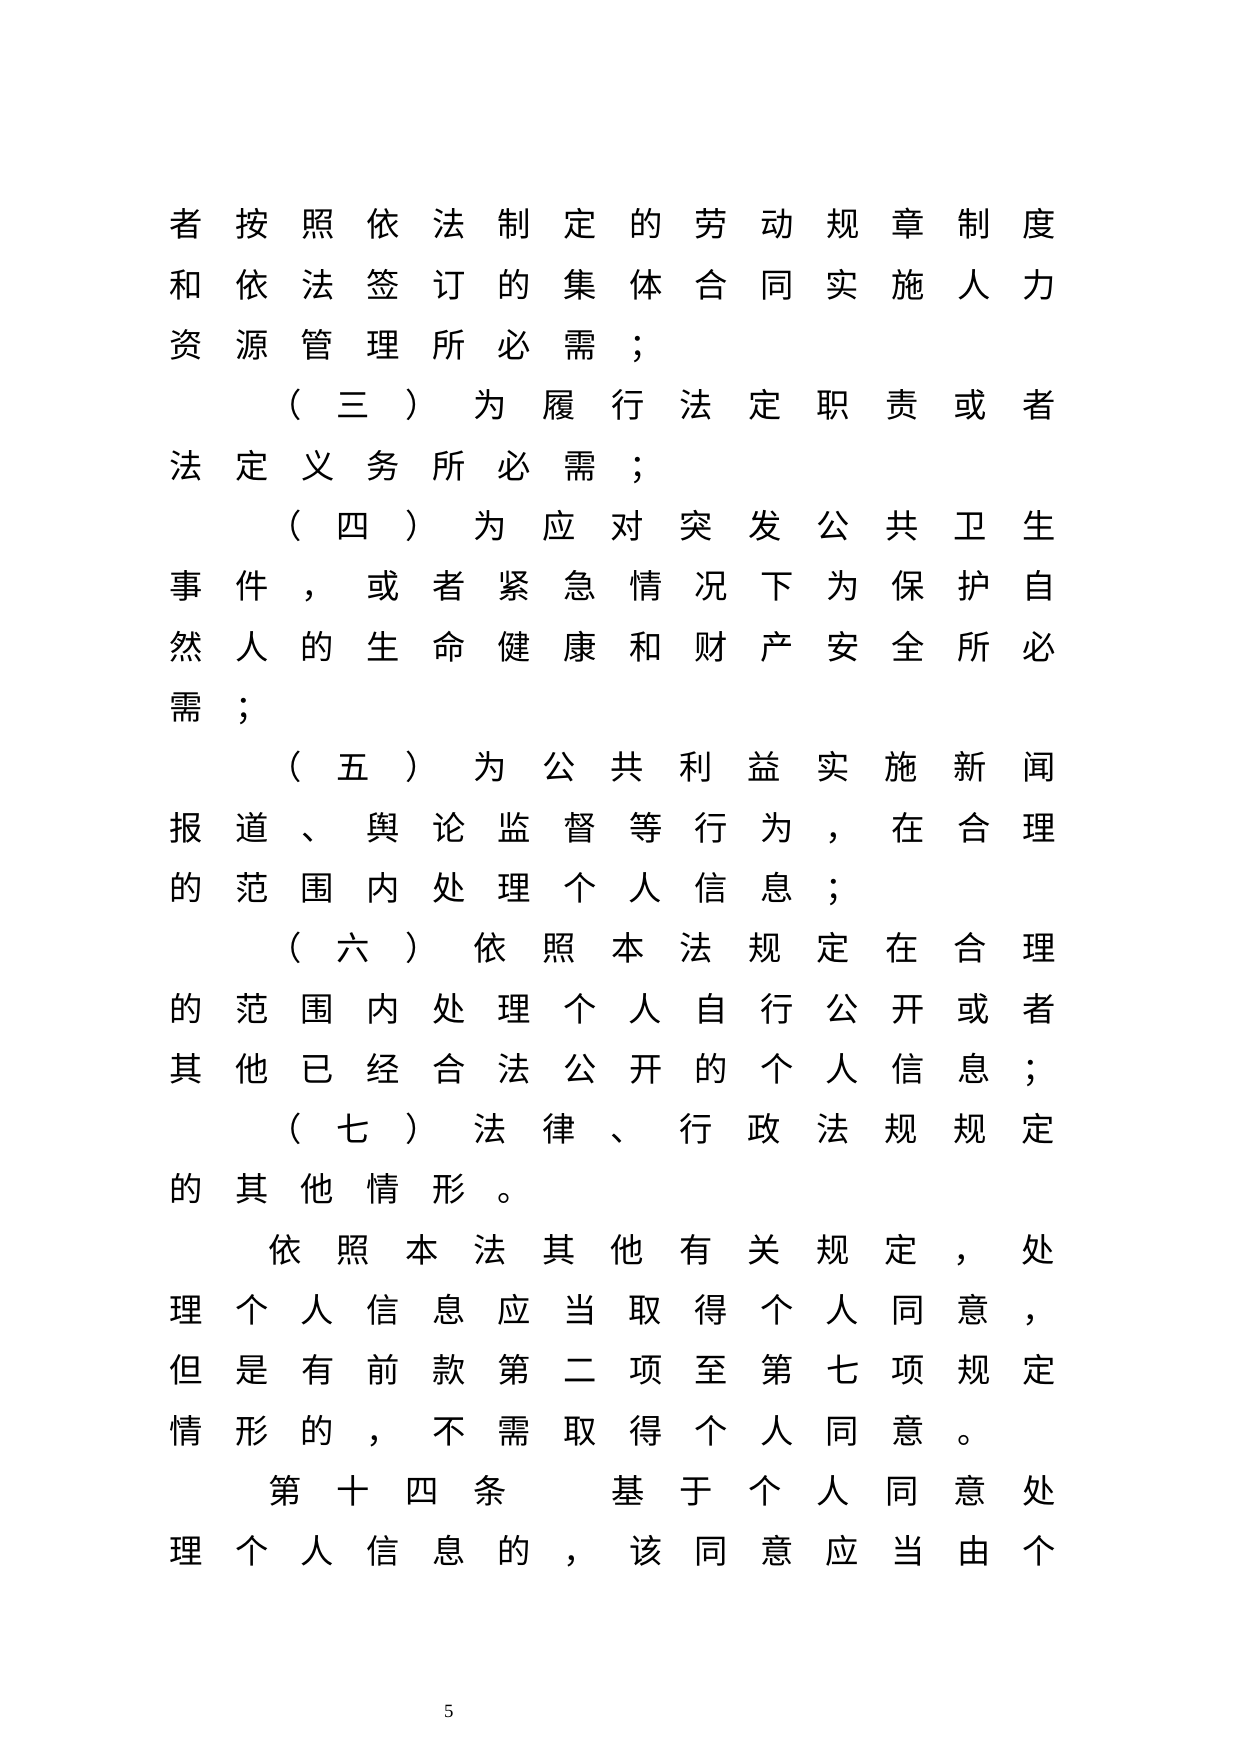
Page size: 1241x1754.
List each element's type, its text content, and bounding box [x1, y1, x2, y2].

text （七）法律、行政法规规定的其他情形。 [169, 1097, 1088, 1217]
text 依照本法其他有关规定，处理个人信息应当取得个人同意，但是有前款第二项至第七项规定情形的，不需取得个人同意。 [169, 1217, 1088, 1459]
text （五）为公共利益实施新闻报道、舆论监督等行为，在合理的范围内处理个人信息； [169, 735, 1088, 916]
text （四）为应对突发公共卫生事件，或者紧急情况下为保护自然人的生命健康和财产安全所必需； [169, 494, 1088, 735]
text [169, 1459, 1088, 1579]
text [169, 192, 1088, 373]
text （六）依照本法规定在合理的范围内处理个人自行公开或者其他已经合法公开的个人信息； [169, 916, 1088, 1097]
text （三）为履行法定职责或者法定义务所必需； [169, 373, 1088, 494]
